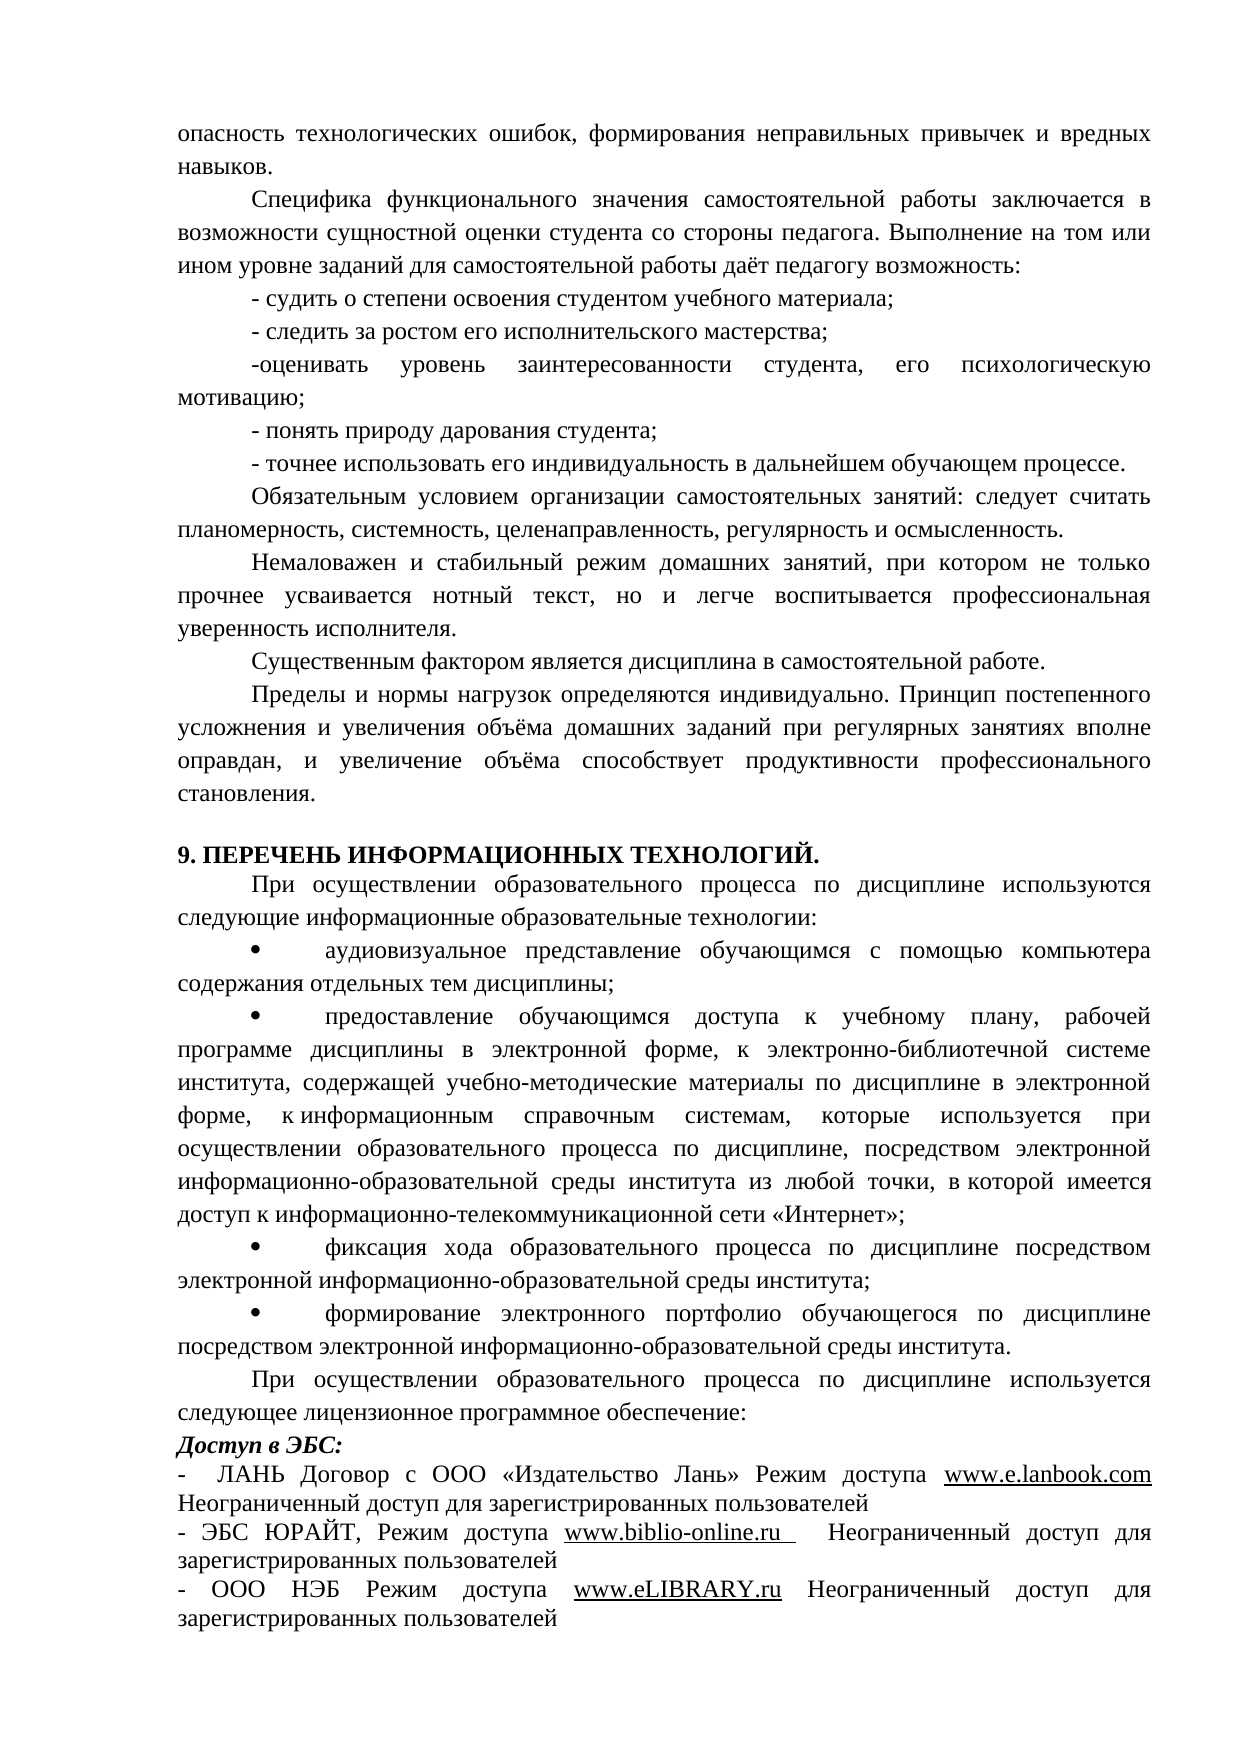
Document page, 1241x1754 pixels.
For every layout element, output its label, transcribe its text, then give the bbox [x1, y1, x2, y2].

list предоставление обучающимся доступа к учебному плану, рабочей программе дисциплины в электронной форме, к электронно-библиотечной системе института, содержащей учебно-методические материалы по дисциплине в электронной форме, к информационным справочным системам, которые используется при осуществлении образовательного процесса по дисциплине, посредством электронной информационно-образовательной среды института из любой точки, в которой имеется доступ к информационно-телекоммуникационной сети «Интернет»; [177, 1001, 1152, 1228]
text 9. ПЕРЕЧЕНЬ ИНФОРМАЦИОННЫХ ТЕХНОЛОГИЙ. [177, 840, 1152, 869]
text При осуществлении образовательного процесса по дисциплине используется следующее лицензионное программное обеспечение: [177, 1364, 1152, 1426]
text -оценивать уровень заинтересованности студента, его психологическую мотивацию; [177, 349, 1152, 411]
text Специфика функционального значения самостоятельной работы заключается в возможности сущностной оценки студента со стороны педагога. Выполнение на том или ином уровне заданий для самостоятельной работы даёт педагогу возможность: [177, 184, 1152, 279]
text - понять природу дарования студента; [177, 415, 1152, 444]
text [177, 118, 1152, 180]
list формирование электронного портфолио обучающегося по дисциплине посредством электронной информационно-образовательной среды института. [177, 1298, 1152, 1360]
text - судить о степени освоения студентом учебного материала; [177, 283, 1152, 312]
text - точнее использовать его индивидуальность в дальнейшем обучающем процессе. [177, 448, 1152, 477]
text Пределы и нормы нагрузок определяются индивидуально. Принцип постепенного усложнения и увеличения объёма домашних заданий при регулярных занятиях вполне оправдан, и увеличение объёма способствует продуктивности профессионального становления. [177, 679, 1152, 807]
text Существенным фактором является дисциплина в самостоятельной работе. [177, 646, 1152, 675]
text - ООО НЭБ Режим доступа www.eLIBRARY.ru Неограниченный доступ для зарегистрированных пользователей [177, 1574, 1152, 1632]
list аудиовизуальное представление обучающимся с помощью компьютера содержания отдельных тем дисциплины; [177, 935, 1152, 997]
text Немаловажен и стабильный режим домашних занятий, при котором не только прочнее усваивается нотный текст, но и легче воспитывается профессиональная уверенность исполнителя. [177, 547, 1152, 642]
text - ЛАНЬ Договор с ООО «Издательство Лань» Режим доступа www.e.lanbook.com Неограниченный доступ для зарегистрированных пользователей [177, 1459, 1152, 1517]
text При осуществлении образовательного процесса по дисциплине используются следующие информационные образовательные технологии: [177, 869, 1152, 931]
text - ЭБС ЮРАЙТ, Режим доступа www.biblio-online.ru Неограниченный доступ для зарегистрированных пользователей [177, 1517, 1152, 1574]
text Доступ в ЭБС: [177, 1430, 1152, 1459]
list фиксация хода образовательного процесса по дисциплине посредством электронной информационно-образовательной среды института; [177, 1232, 1152, 1294]
text - следить за ростом его исполнительского мастерства; [177, 316, 1152, 345]
text Обязательным условием организации самостоятельных занятий: следует считать планомерность, системность, целенаправленность, регулярность и осмысленность. [177, 481, 1152, 543]
